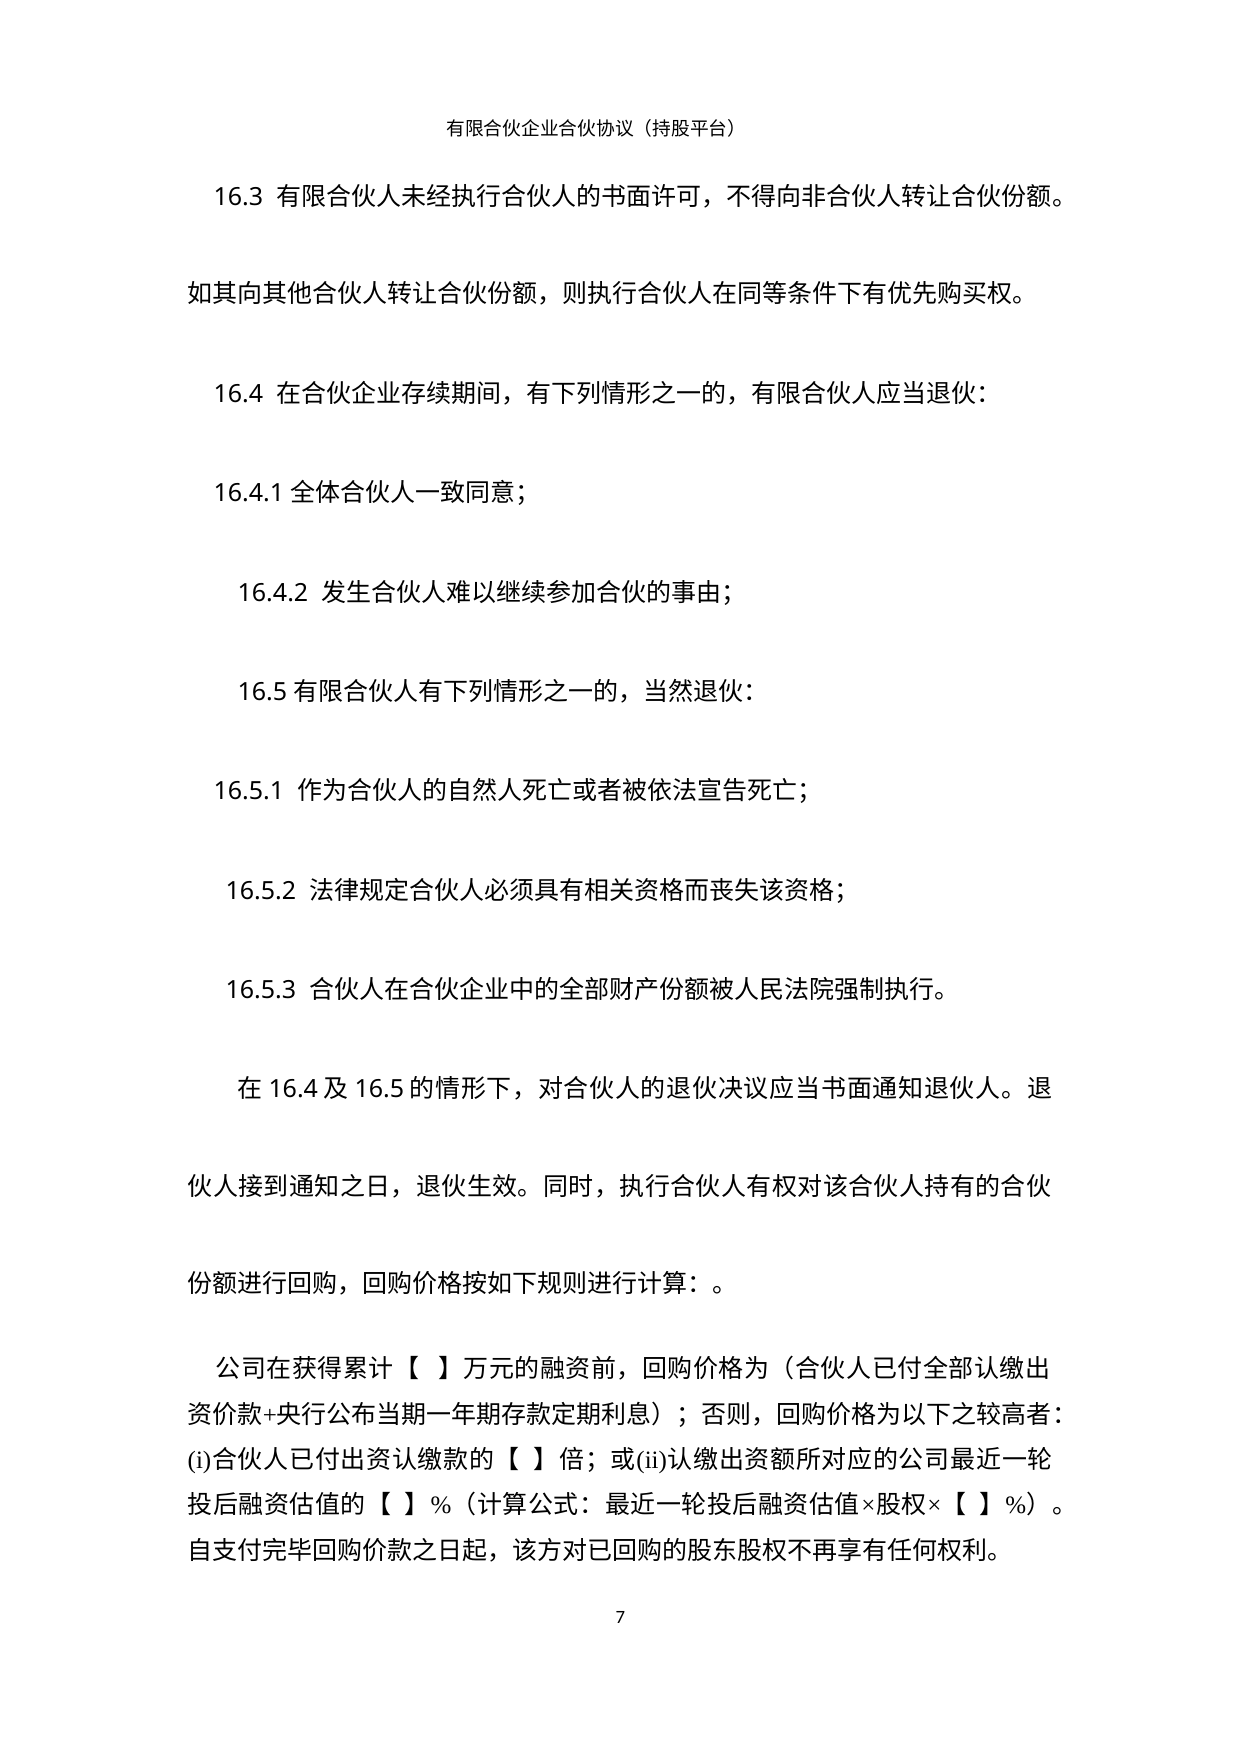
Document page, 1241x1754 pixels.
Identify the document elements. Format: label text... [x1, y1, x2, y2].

text 在16.4及16.5的情形下，对合伙人的退伙决议应当书面通知退伙人。退伙人接到通知之日，退伙生效。同时，执行合伙人有权对该合伙人持有的合伙份额进行回购，回购价格按如下规则进行计算：。 [187, 1054, 1053, 1314]
text 16.3 有限合伙人未经执行合伙人的书面许可，不得向非合伙人转让合伙份额。如其向其他合伙人转让合伙份额，则执行合伙人在同等条件下有优先购买权。 [187, 162, 1053, 324]
text 16.5.1 作为合伙人的自然人死亡或者被依法宣告死亡； [187, 756, 1053, 821]
text 公司在获得累计【 】万元的融资前，回购价格为（合伙人已付全部认缴出资价款+央行公布当期一年期存款定期利息）；否则，回购价格为以下之较高者：(i)合伙人已付出资认缴款的【 】倍；或(ii)认缴出资额所对应的公司最近一轮投后融资估值的【 】%（计算公式：最近一轮投后融资估值×股权×【 】%）。自支付完毕回购价款之日起，该方对已回购的股东股权不再享有任何权利。 [187, 1349, 1053, 1566]
text 16.5.3 合伙人在合伙企业中的全部财产份额被人民法院强制执行。 [187, 955, 1053, 1020]
text 16.4.2 发生合伙人难以继续参加合伙的事由； [187, 558, 1053, 623]
text 16.5.2 法律规定合伙人必须具有相关资格而丧失该资格； [187, 856, 1053, 921]
text 16.5 有限合伙人有下列情形之一的，当然退伙： [187, 657, 1053, 722]
text 16.4 在合伙企业存续期间，有下列情形之一的，有限合伙人应当退伙： [187, 359, 1053, 424]
text 16.4.1 全体合伙人一致同意； [187, 458, 1053, 523]
